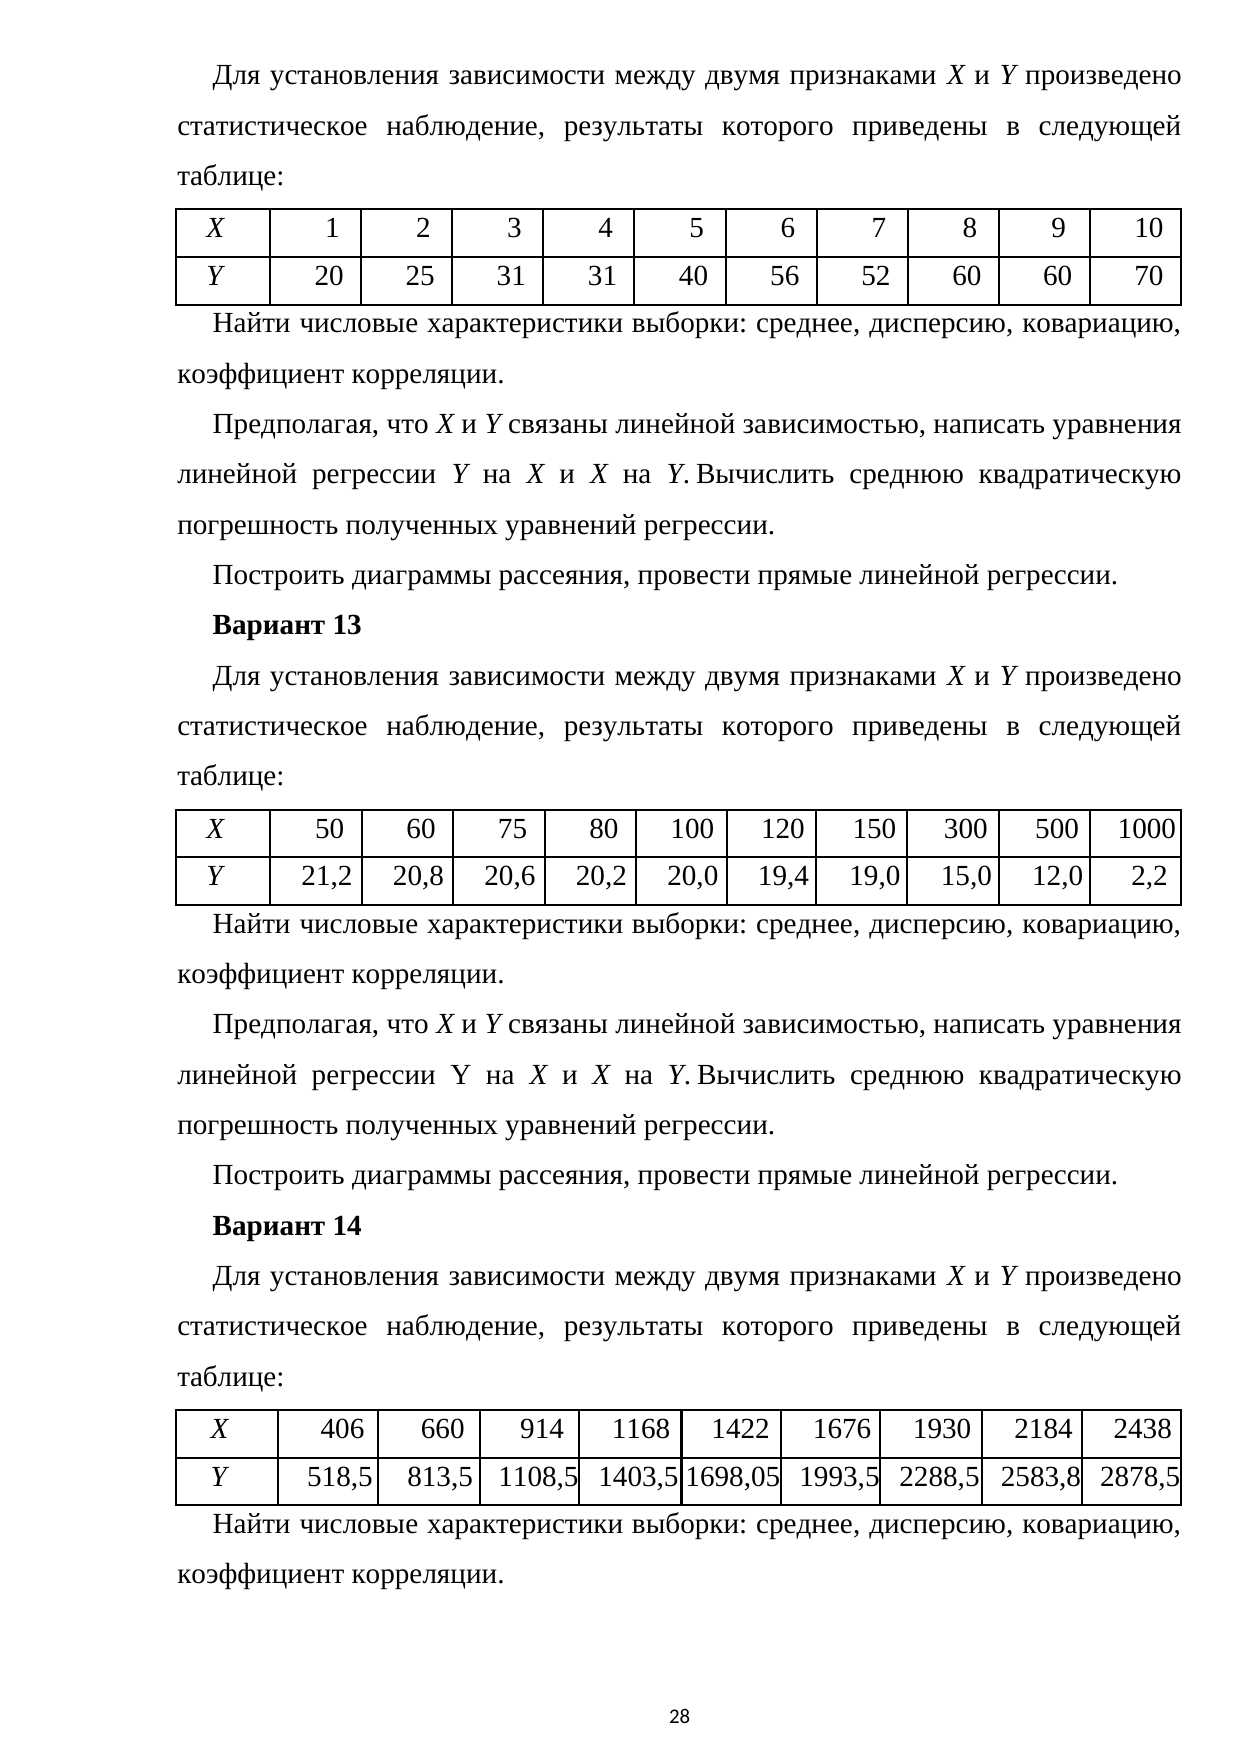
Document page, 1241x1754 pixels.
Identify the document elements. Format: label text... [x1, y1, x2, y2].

table_cell 1698,05 [683, 1459, 780, 1504]
table_header 2438 [1083, 1411, 1180, 1457]
table_cell 2583,8 [983, 1459, 1081, 1504]
table_header 8 [909, 210, 998, 256]
text Построить диаграммы рассеяния, провести прямые линейной регрессии. [212, 1157, 1182, 1191]
table_header 6 [727, 210, 816, 256]
text Вариант 13 [212, 607, 1182, 641]
table_header 2 [362, 210, 451, 256]
table_cell 1403,5 [580, 1459, 680, 1504]
table_cell Y [177, 258, 269, 303]
table_header 914 [481, 1411, 578, 1457]
table_header 1422 [683, 1411, 780, 1457]
table_header 9 [1000, 210, 1089, 256]
table_header 10 [1091, 210, 1180, 256]
table_cell 60 [1000, 258, 1089, 303]
text Найти числовые характеристики выборки: среднее, дисперсию, ковариацию, коэффициент корреляции. [177, 1506, 1182, 1590]
table_header 75 [454, 811, 544, 856]
table_cell 15,0 [908, 858, 998, 904]
table_header 50 [271, 811, 361, 856]
text Построить диаграммы рассеяния, провести прямые линейной регрессии. [212, 557, 1182, 591]
table_header 5 [635, 210, 725, 256]
text Для установления зависимости между двумя признаками X и Y произведено статистическое наблюдение, результаты которого приведены в следующей таблице: [177, 658, 1182, 792]
table_header 3 [453, 210, 542, 256]
table_cell 20,6 [454, 858, 544, 904]
table_header 60 [363, 811, 452, 856]
table_cell 21,2 [271, 858, 361, 904]
table_header 7 [818, 210, 907, 256]
table_cell 1108,5 [481, 1459, 578, 1504]
table_header 1676 [782, 1411, 879, 1457]
table_cell 52 [818, 258, 907, 303]
table_cell 20,0 [637, 858, 726, 904]
table_header 2184 [983, 1411, 1081, 1457]
table_header 1000 [1091, 811, 1180, 856]
table_header 660 [379, 1411, 479, 1457]
table_header X [177, 210, 269, 256]
text Найти числовые характеристики выборки: среднее, дисперсию, ковариацию, коэффициент корреляции. [177, 906, 1182, 990]
table_cell 518,5 [279, 1459, 377, 1504]
table_cell 813,5 [379, 1459, 479, 1504]
table_cell 12,0 [1000, 858, 1089, 904]
table_header 1168 [580, 1411, 680, 1457]
table_cell 56 [727, 258, 816, 303]
table_cell 2,2 [1091, 858, 1180, 904]
table_header 4 [544, 210, 633, 256]
table_cell 40 [635, 258, 725, 303]
table_header X [177, 1411, 277, 1457]
table_header 120 [728, 811, 815, 856]
table_header X [177, 811, 269, 856]
table_header 1 [271, 210, 360, 256]
table_cell 1993,5 [782, 1459, 879, 1504]
table_cell 2878,5 [1083, 1459, 1180, 1504]
text Для установления зависимости между двумя признаками X и Y произведено статистическое наблюдение, результаты которого приведены в следующей таблице: [177, 57, 1182, 191]
table_cell 19,0 [817, 858, 906, 904]
table_cell 2288,5 [881, 1459, 981, 1504]
text Найти числовые характеристики выборки: среднее, дисперсию, ковариацию, коэффициент корреляции. [177, 306, 1182, 389]
table_cell 60 [909, 258, 998, 303]
table_header 100 [637, 811, 726, 856]
table_cell 31 [544, 258, 633, 303]
table_header 1930 [881, 1411, 981, 1457]
table_cell Y [177, 1459, 277, 1504]
table_cell 25 [362, 258, 451, 303]
table_cell 20,8 [363, 858, 452, 904]
text Вариант 14 [212, 1208, 1182, 1241]
table_cell 31 [453, 258, 542, 303]
text Для установления зависимости между двумя признаками X и Y произведено статистическое наблюдение, результаты которого приведены в следующей таблице: [177, 1258, 1182, 1392]
table_cell 19,4 [728, 858, 815, 904]
table_cell 70 [1091, 258, 1180, 303]
table_header 406 [279, 1411, 377, 1457]
table_cell 20 [271, 258, 360, 303]
table_cell Y [177, 858, 269, 904]
table_header 150 [817, 811, 906, 856]
table_cell 20,2 [546, 858, 635, 904]
table_header 300 [908, 811, 998, 856]
table_header 80 [546, 811, 635, 856]
table_header 500 [1000, 811, 1089, 856]
